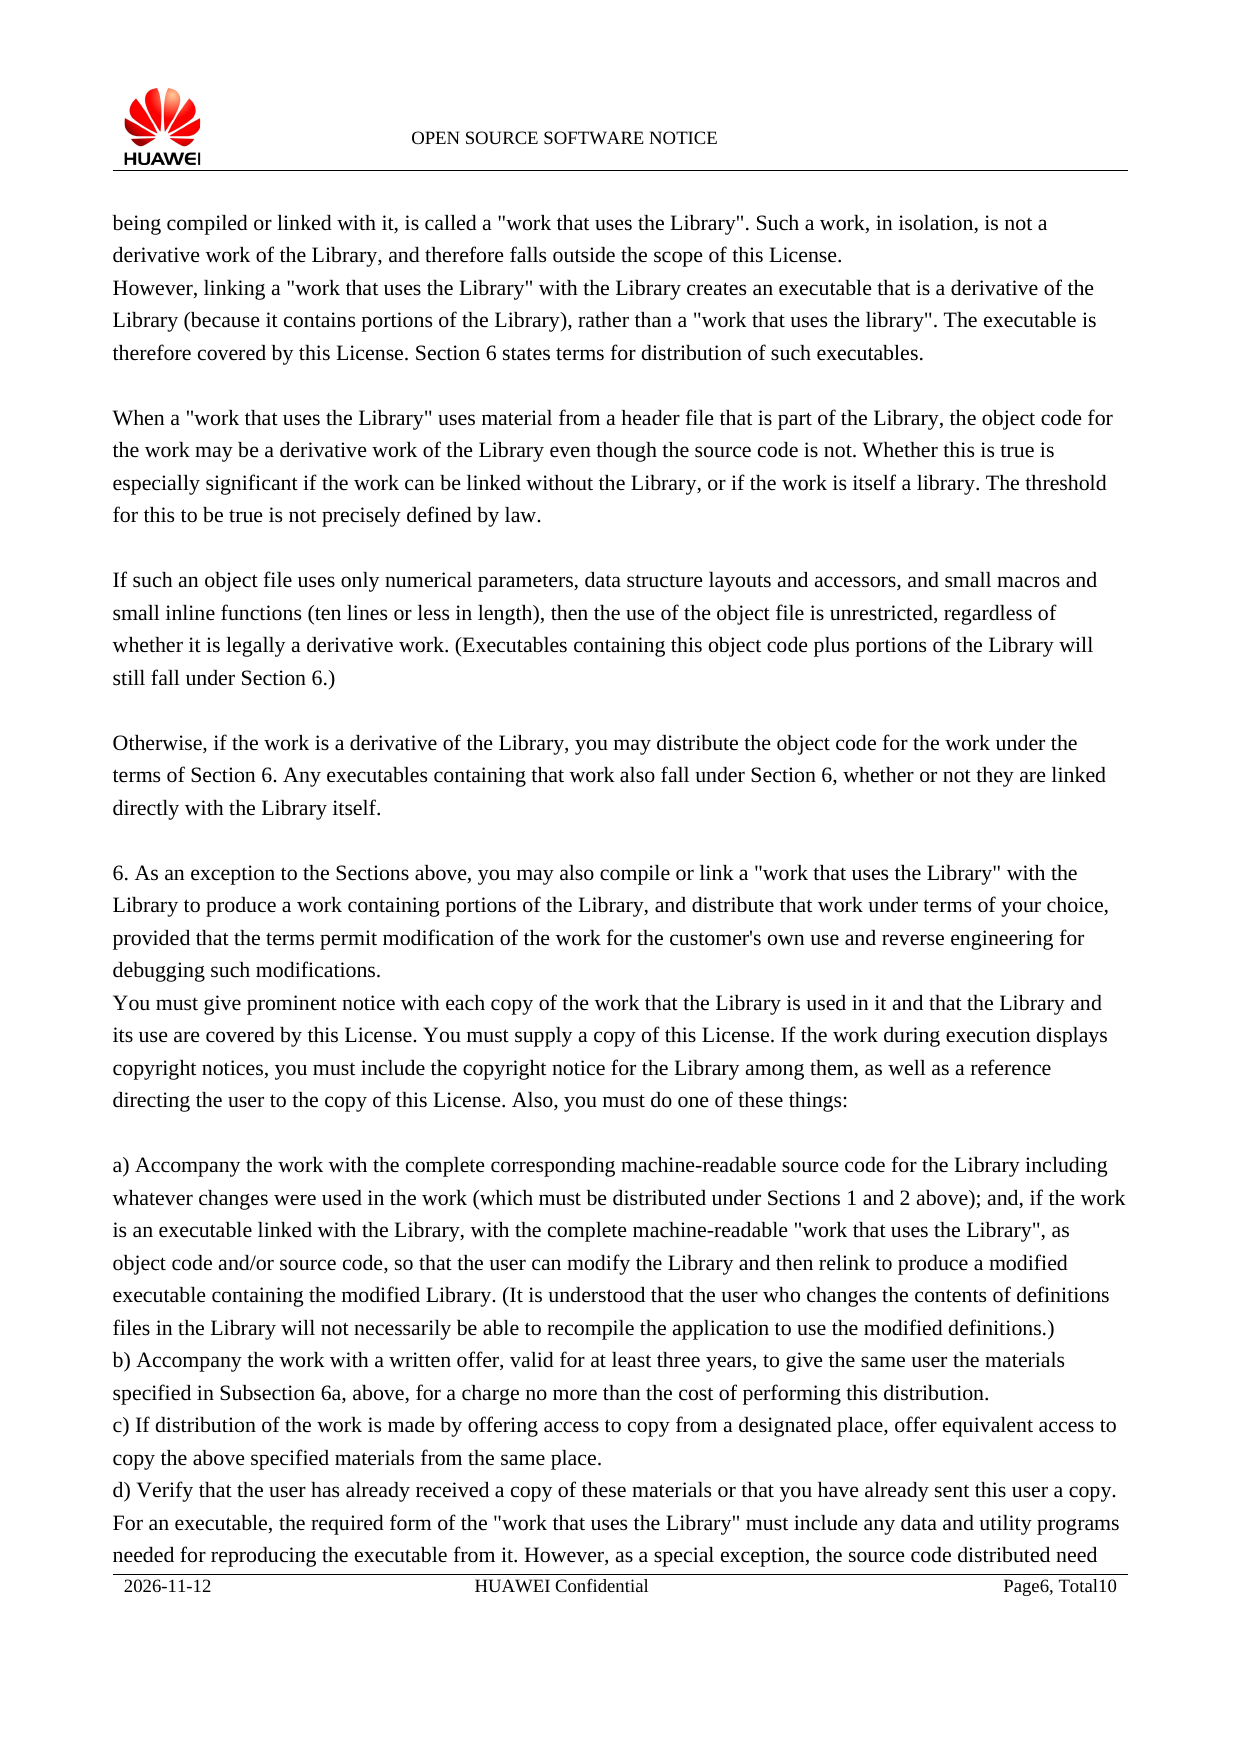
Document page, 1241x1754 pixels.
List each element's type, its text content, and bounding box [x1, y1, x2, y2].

picture [124, 88, 201, 165]
